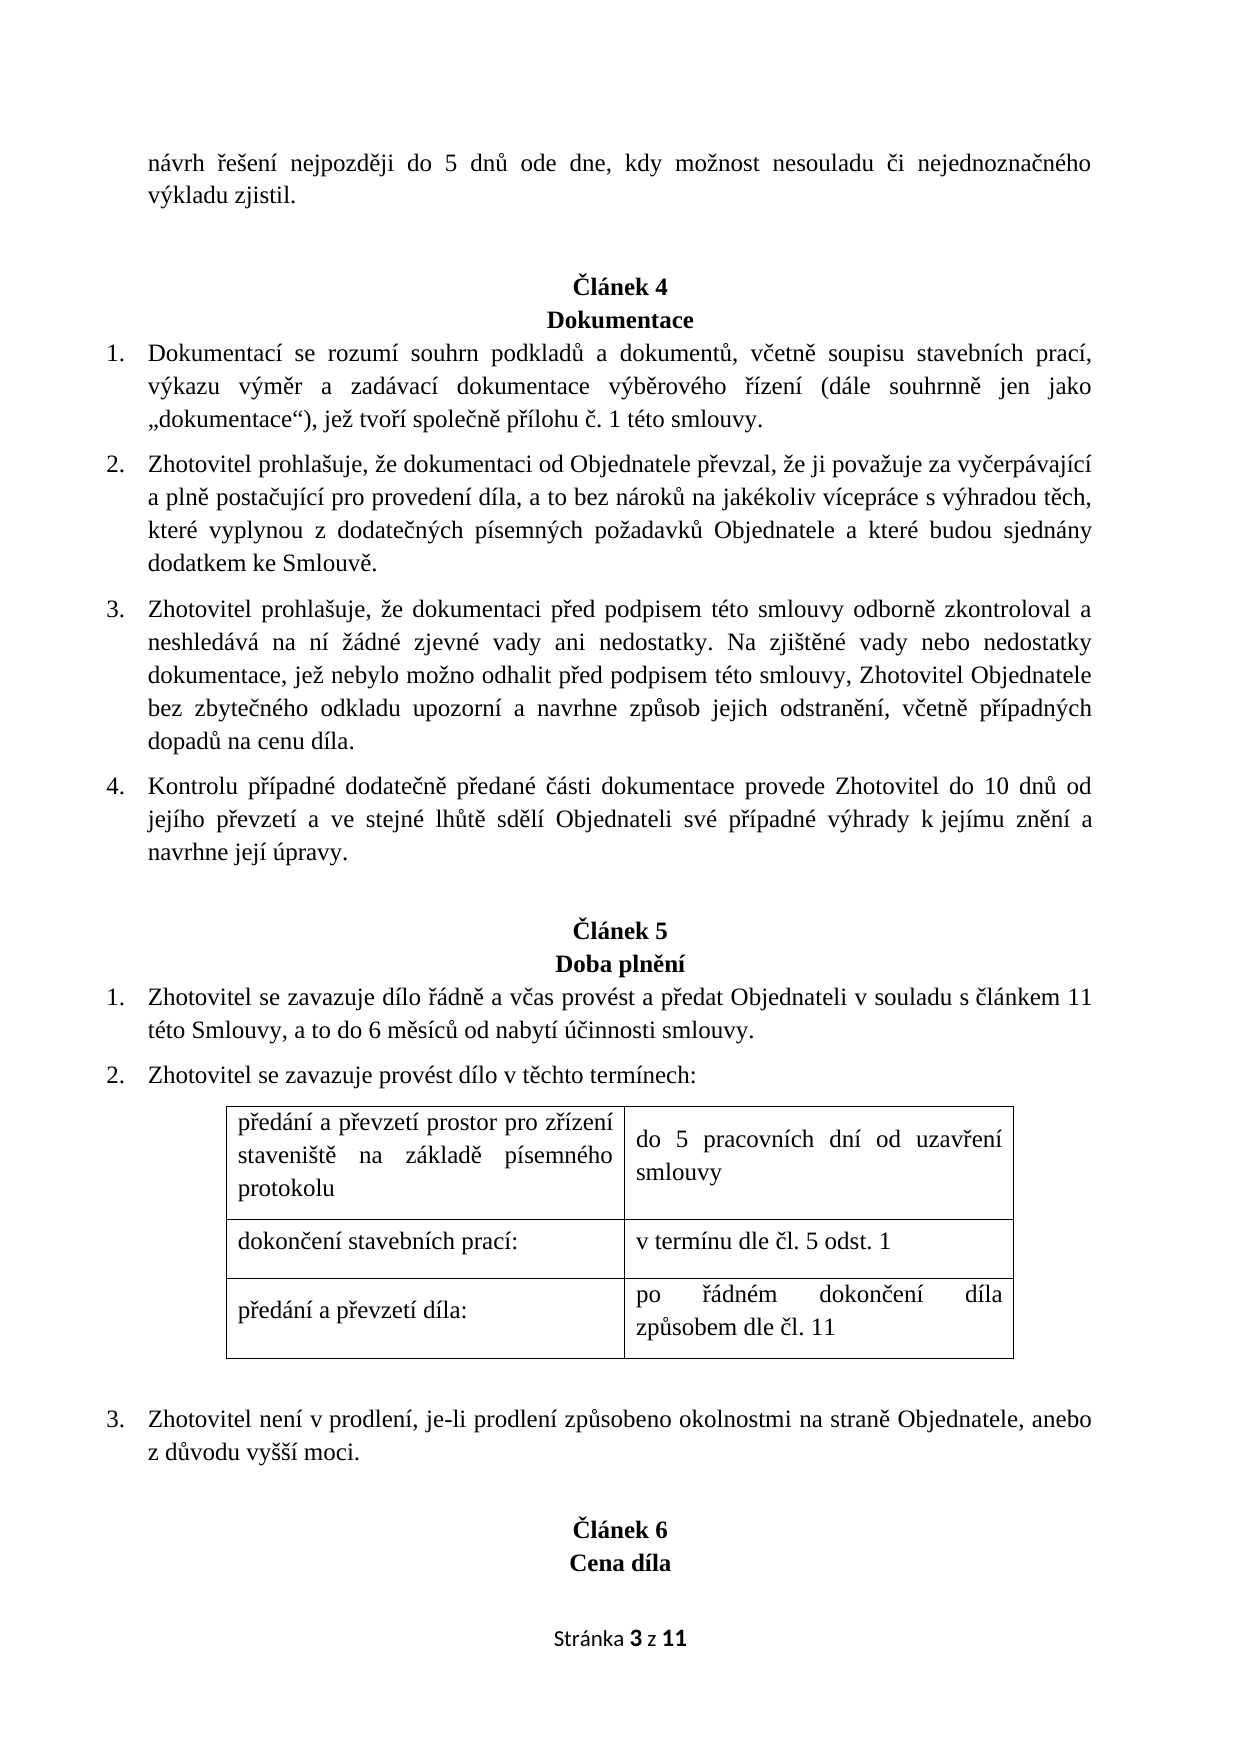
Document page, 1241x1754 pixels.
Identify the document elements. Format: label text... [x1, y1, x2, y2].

table_cell dokončení stavebních prací: [227, 1220, 624, 1278]
text Kontrolu případné dodatečně předané části dokumentace provede Zhotovitel do 10 dnů od jejího převzetí a ve stejné lhůtě sdělí Objednateli své případné výhrady k jejímu znění a navrhne její úpravy. [106, 771, 1093, 866]
table_cell předání a převzetí díla: [227, 1279, 624, 1357]
text Článek 6 [148, 1516, 1093, 1544]
text Doba plnění [148, 949, 1093, 978]
text Zhotovitel prohlašuje, že dokumentaci od Objednatele převzal, že ji považuje za vyčerpávající a plně postačující pro provedení díla, a to bez nároků na jakékoliv vícepráce s výhradou těch, které vyplynou z dodatečných písemných požadavků Objednatele a které budou sjednány dodatkem ke Smlouvě. [106, 449, 1093, 577]
text Dokumentace [148, 305, 1093, 333]
table_cell v termínu dle čl. 5 odst. 1 [625, 1220, 1013, 1278]
text Cena díla [148, 1548, 1093, 1577]
table_cell po řádném dokončení díla způsobem dle čl. 11 [625, 1279, 1013, 1357]
text Článek 4 [148, 272, 1093, 300]
table_header do 5 pracovních dní od uzavření smlouvy [625, 1107, 1013, 1219]
list Dokumentací se rozumí souhrn podkladů a dokumentů, včetně soupisu stavebních prací, výkazu výměr a zadávací dokumentace výběrového řízení (dále souhrnně jen jako „dokumentace“), jež tvoří společně přílohu č. 1 této smlouvy. [106, 338, 1093, 432]
table_header předání a převzetí prostor pro zřízení staveniště na základě písemného protokolu [227, 1107, 624, 1219]
text Zhotovitel prohlašuje, že dokumentaci před podpisem této smlouvy odborně zkontroloval a neshledává na ní žádné zjevné vady ani nedostatky. Na zjištěné vady nebo nedostatky dokumentace, jež nebylo možno odhalit před podpisem této smlouvy, Zhotovitel Objednatele bez zbytečného odkladu upozorní a navrhne způsob jejich odstranění, včetně případných dopadů na cenu díla. [106, 594, 1093, 755]
list Zhotovitel se zavazuje provést dílo v těchto termínech: [106, 1061, 1093, 1089]
list Zhotovitel není v prodlení, je-li prodlení způsobeno okolnostmi na straně Objednatele, anebo z důvodu vyšší moci. [106, 1404, 1093, 1466]
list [106, 148, 1093, 209]
text Článek 5 [148, 916, 1093, 945]
list Zhotovitel se zavazuje dílo řádně a včas provést a předat Objednateli v souladu s článkem 11 této Smlouvy, a to do 6 měsíců od nabytí účinnosti smlouvy. [106, 982, 1093, 1044]
